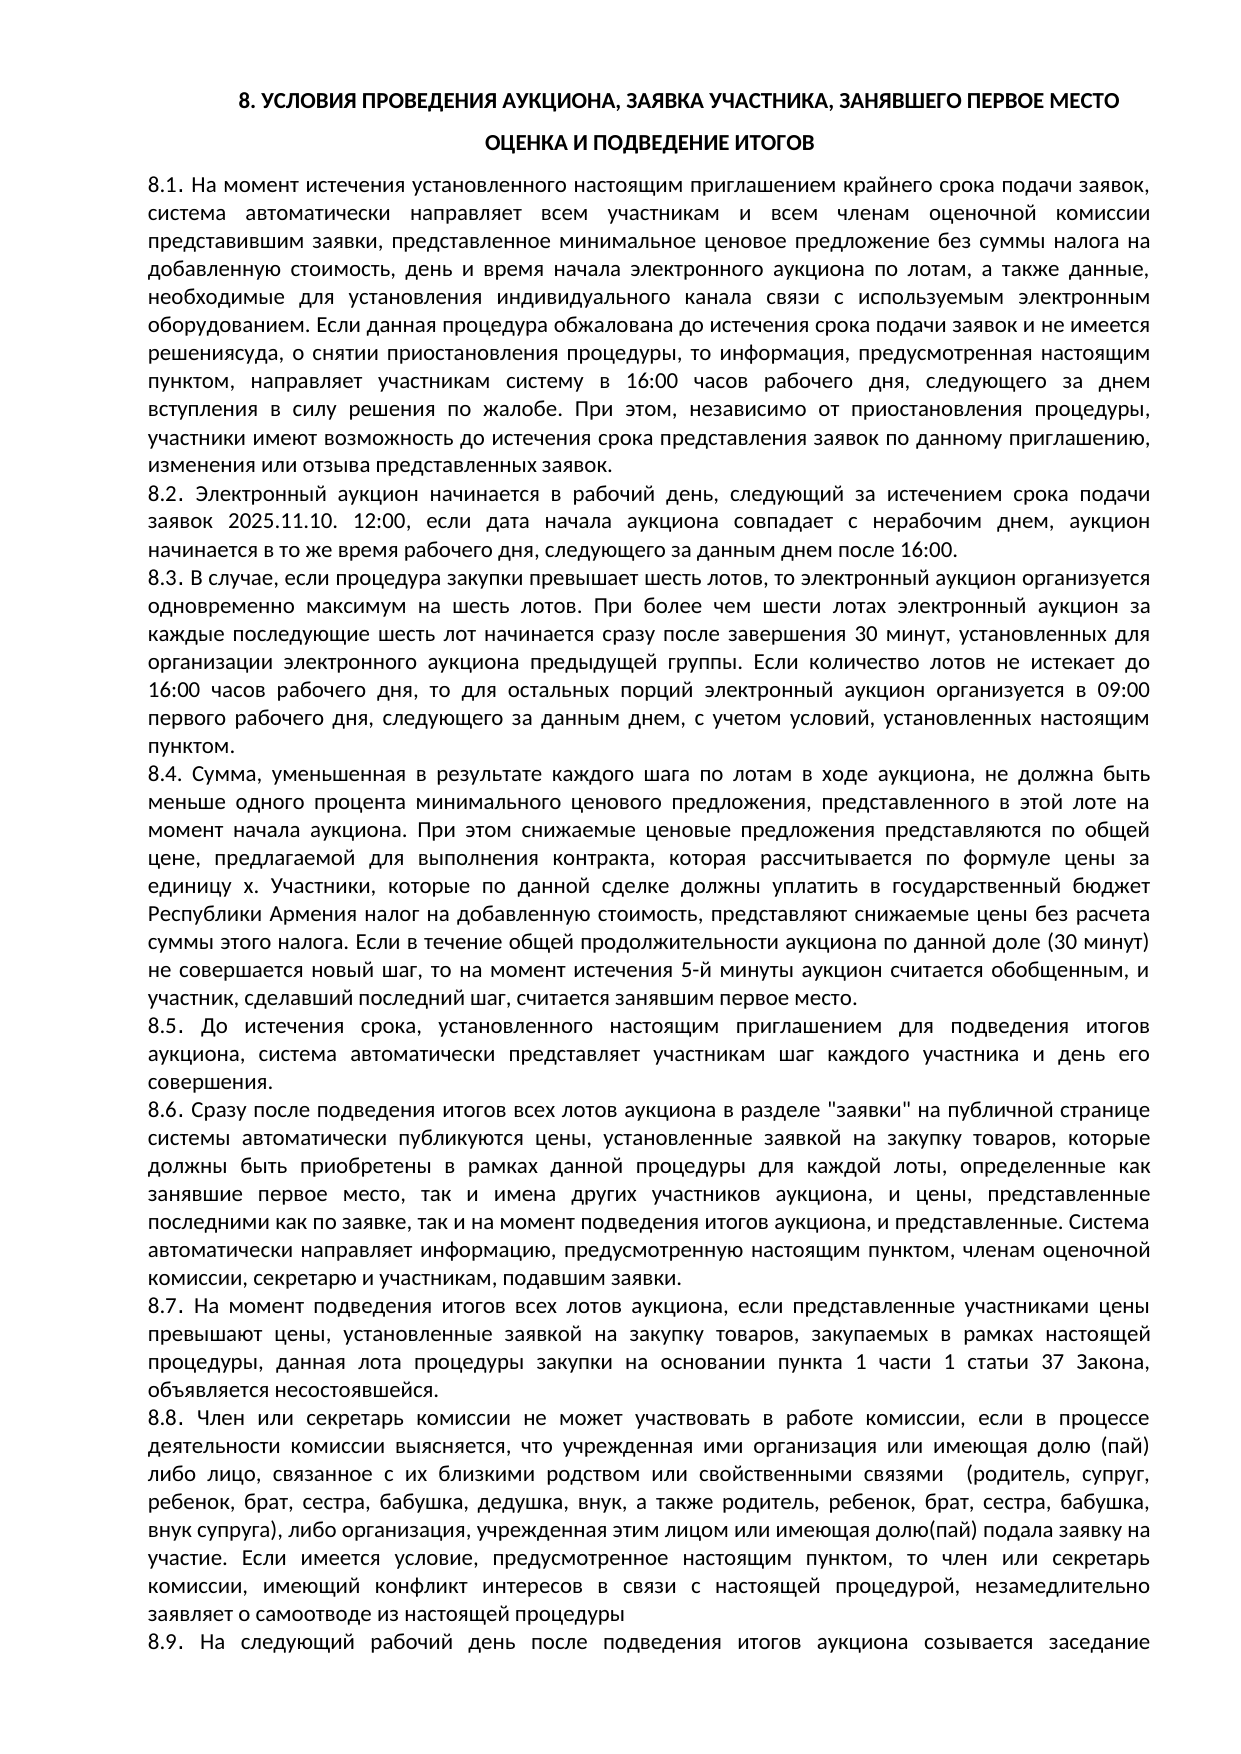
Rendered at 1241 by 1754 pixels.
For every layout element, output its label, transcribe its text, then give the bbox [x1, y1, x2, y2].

text 8.5․ До истечения срока, установленного настоящим приглашением для подведения итогов аукциона, система автоматически представляет участникам шаг каждого участника и день его совершения. [148, 1011, 1152, 1095]
text 8.6․ Сразу после подведения итогов всех лотов аукциона в разделе "заявки" на публичной странице системы автоматически публикуются цены, установленные заявкой на закупку товаров, которые должны быть приобретены в рамках данной процедуры для каждой лоты, определенные как занявшие первое место, так и имена других участников аукциона, и цены, представленные последними как по заявке, так и на момент подведения итогов аукциона, и представленные. Система автоматически направляет информацию, предусмотренную настоящим пунктом, членам оценочной комиссии, секретарю и участникам, подавшим заявки. [148, 1095, 1152, 1291]
text 8.2․ Электронный аукцион начинается в рабочий день, следующий за истечением срока подачи заявок 2025.11.10. 12:00 , если дата начала аукциона совпадает с нерабочим днем, аукцион начинается в то же время рабочего дня, следующего за данным днем после 16:00. [148, 479, 1152, 563]
text 8.4. Сумма, уменьшенная в результате каждого шага по лотам в ходе аукциона, не должна быть меньше одного процента минимального ценового предложения, представленного в этой лоте на момент начала аукциона. При этом снижаемые ценовые предложения представляются по общей цене, предлагаемой для выполнения контракта, которая рассчитывается по формуле цены за единицу x. Участники, которые по данной сделке должны уплатить в государственный бюджет Республики Армения налог на добавленную стоимость, представляют снижаемые цены без расчета суммы этого налога. Если в течение общей продолжительности аукциона по данной доле (30 минут) не совершается новый шаг, то на момент истечения 5-й минуты аукцион считается обобщенным, и участник, сделавший последний шаг, считается занявшим первое место. [148, 759, 1152, 1011]
text 8. УСЛОВИЯ ПРОВЕДЕНИЯ АУКЦИОНА, ЗАЯВКА УЧАСТНИКА, ЗАНЯВШЕГО ПЕРВОЕ МЕСТО ОЦЕНКА И ПОДВЕДЕНИЕ ИТОГОВ [148, 86, 1152, 156]
text 8.8․ Член или секретарь комиссии не может участвовать в работе комиссии, если в процессе деятельности комиссии выясняется, что учрежденная ими организация или имеющая долю (пай) либо лицо, связанное с их близкими родством или свойственными связями (родитель, супруг, ребенок, брат, сестра, бабушка, дедушка, внук, а также родитель, ребенок, брат, сестра, бабушка, внук супруга), либо организация, учрежденная этим лицом или имеющая долю(пай) подала заявку на участие. Если имеется условие, предусмотренное настоящим пунктом, то член или секретарь комиссии, имеющий конфликт интересов в связи с настоящей процедурой, незамедлительно заявляет о самоотводе из настоящей процедуры [148, 1403, 1152, 1627]
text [148, 1627, 1152, 1656]
text 8.7․ На момент подведения итогов всех лотов аукциона, если представленные участниками цены превышают цены, установленные заявкой на закупку товаров, закупаемых в рамках настоящей процедуры, данная лота процедуры закупки на основании пункта 1 части 1 статьи 37 Закона, объявляется несостоявшейся. [148, 1291, 1152, 1403]
text 8.3․ В случае, если процедура закупки превышает шесть лотов, то электронный аукцион организуется одновременно максимум на шесть лотов. При более чем шести лотах электронный аукцион за каждые последующие шесть лот начинается сразу после завершения 30 минут, установленных для организации электронного аукциона предыдущей группы. Если количество лотов не истекает до 16:00 часов рабочего дня, то для остальных порций электронный аукцион организуется в 09:00 первого рабочего дня, следующего за данным днем, с учетом условий, установленных настоящим пунктом. [148, 563, 1152, 759]
text 8.1․ На момент истечения установленного настоящим приглашением крайнего срока подачи заявок, система автоматически направляет всем участникам и всем членам оценочной комиссии представившим заявки, представленное минимальное ценовое предложение без суммы налога на добавленную стоимость, день и время начала электронного аукциона по лотам, а также данные, необходимые для установления индивидуального канала связи с используемым электронным оборудованием. Если данная процедура обжалована до истечения срока подачи заявок и не имеется решениясуда, о снятии приостановления процедуры, то информация, предусмотренная настоящим пунктом, направляет участникам систему в 16:00 часов рабочего дня, следующего за днем вступления в силу решения по жалобе. При этом, независимо от приостановления процедуры, участники имеют возможность до истечения срока представления заявок по данному приглашению, изменения или отзыва представленных заявок. [148, 170, 1152, 479]
